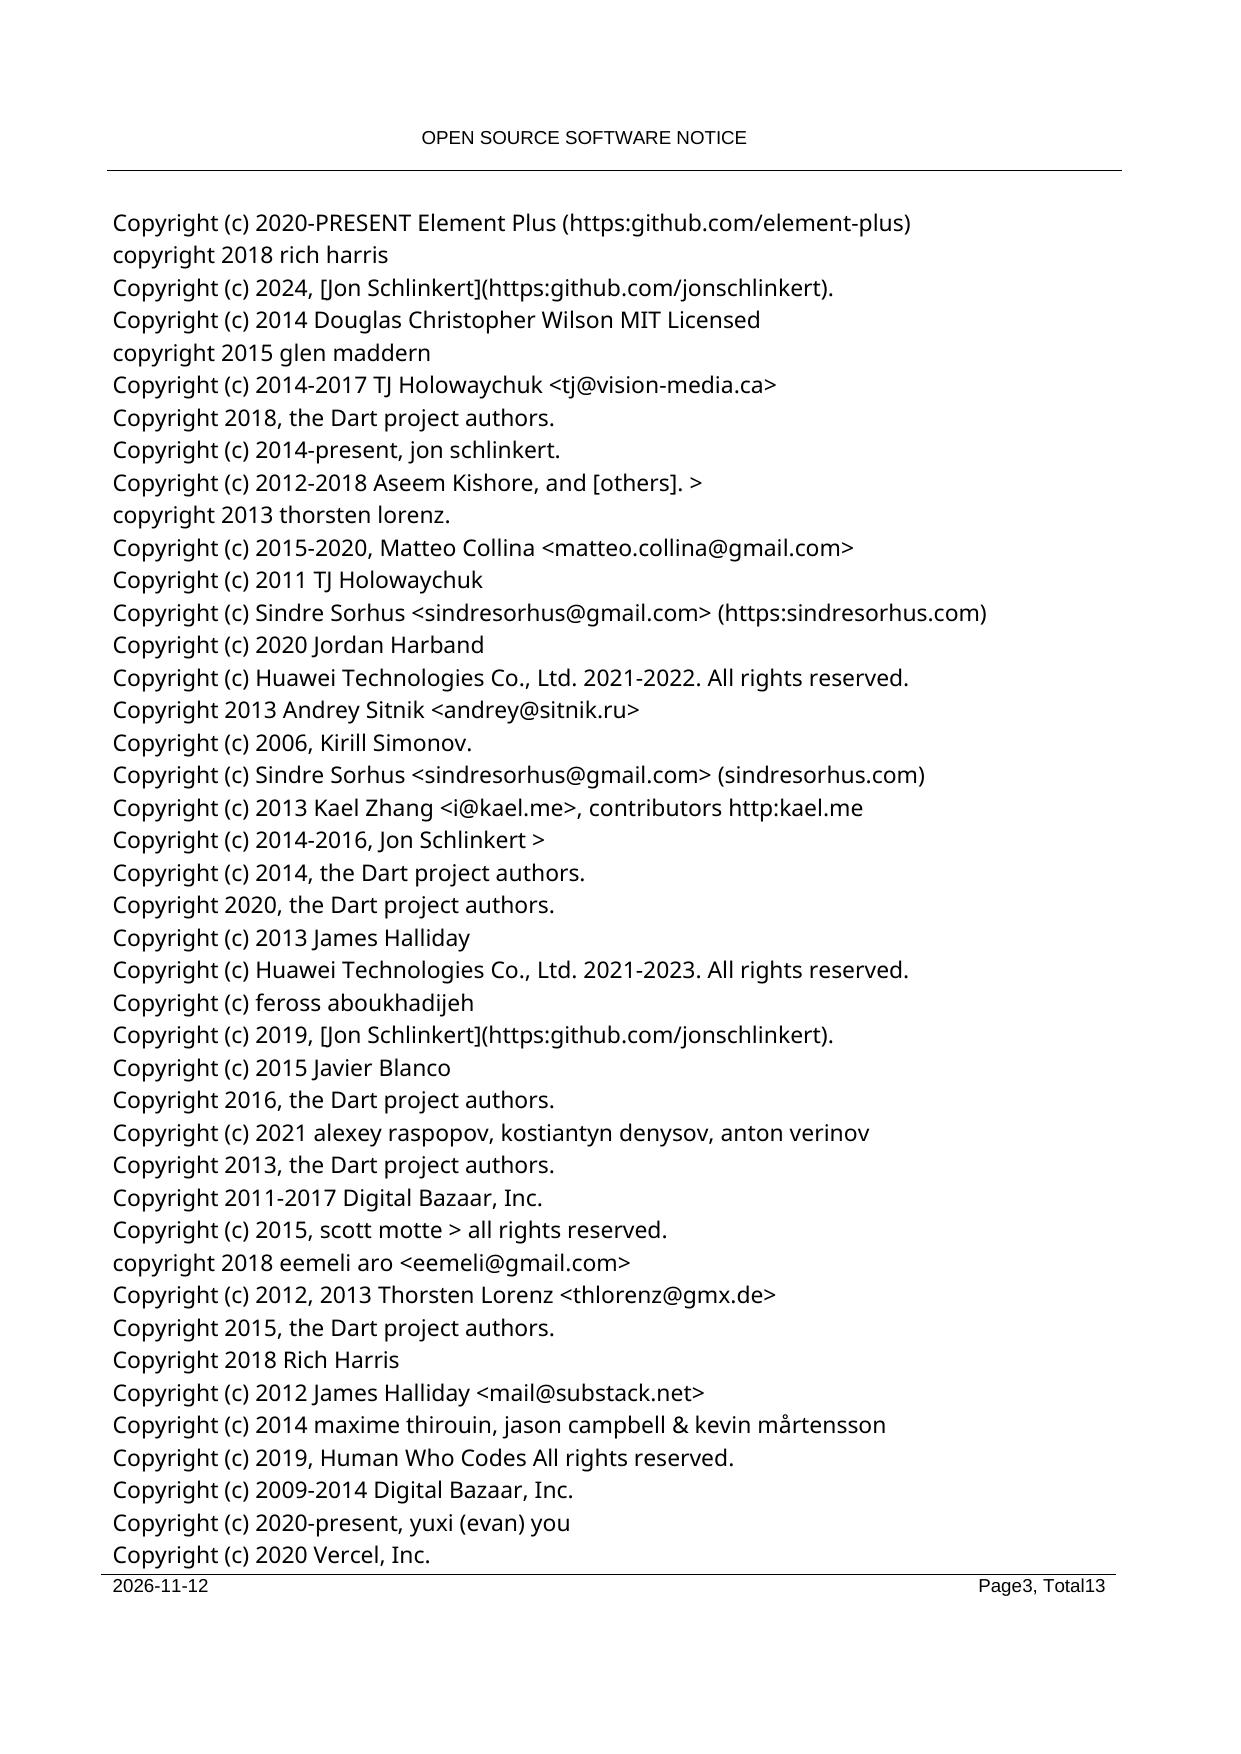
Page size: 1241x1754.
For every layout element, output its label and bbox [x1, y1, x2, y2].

text [112, 206, 1128, 1571]
